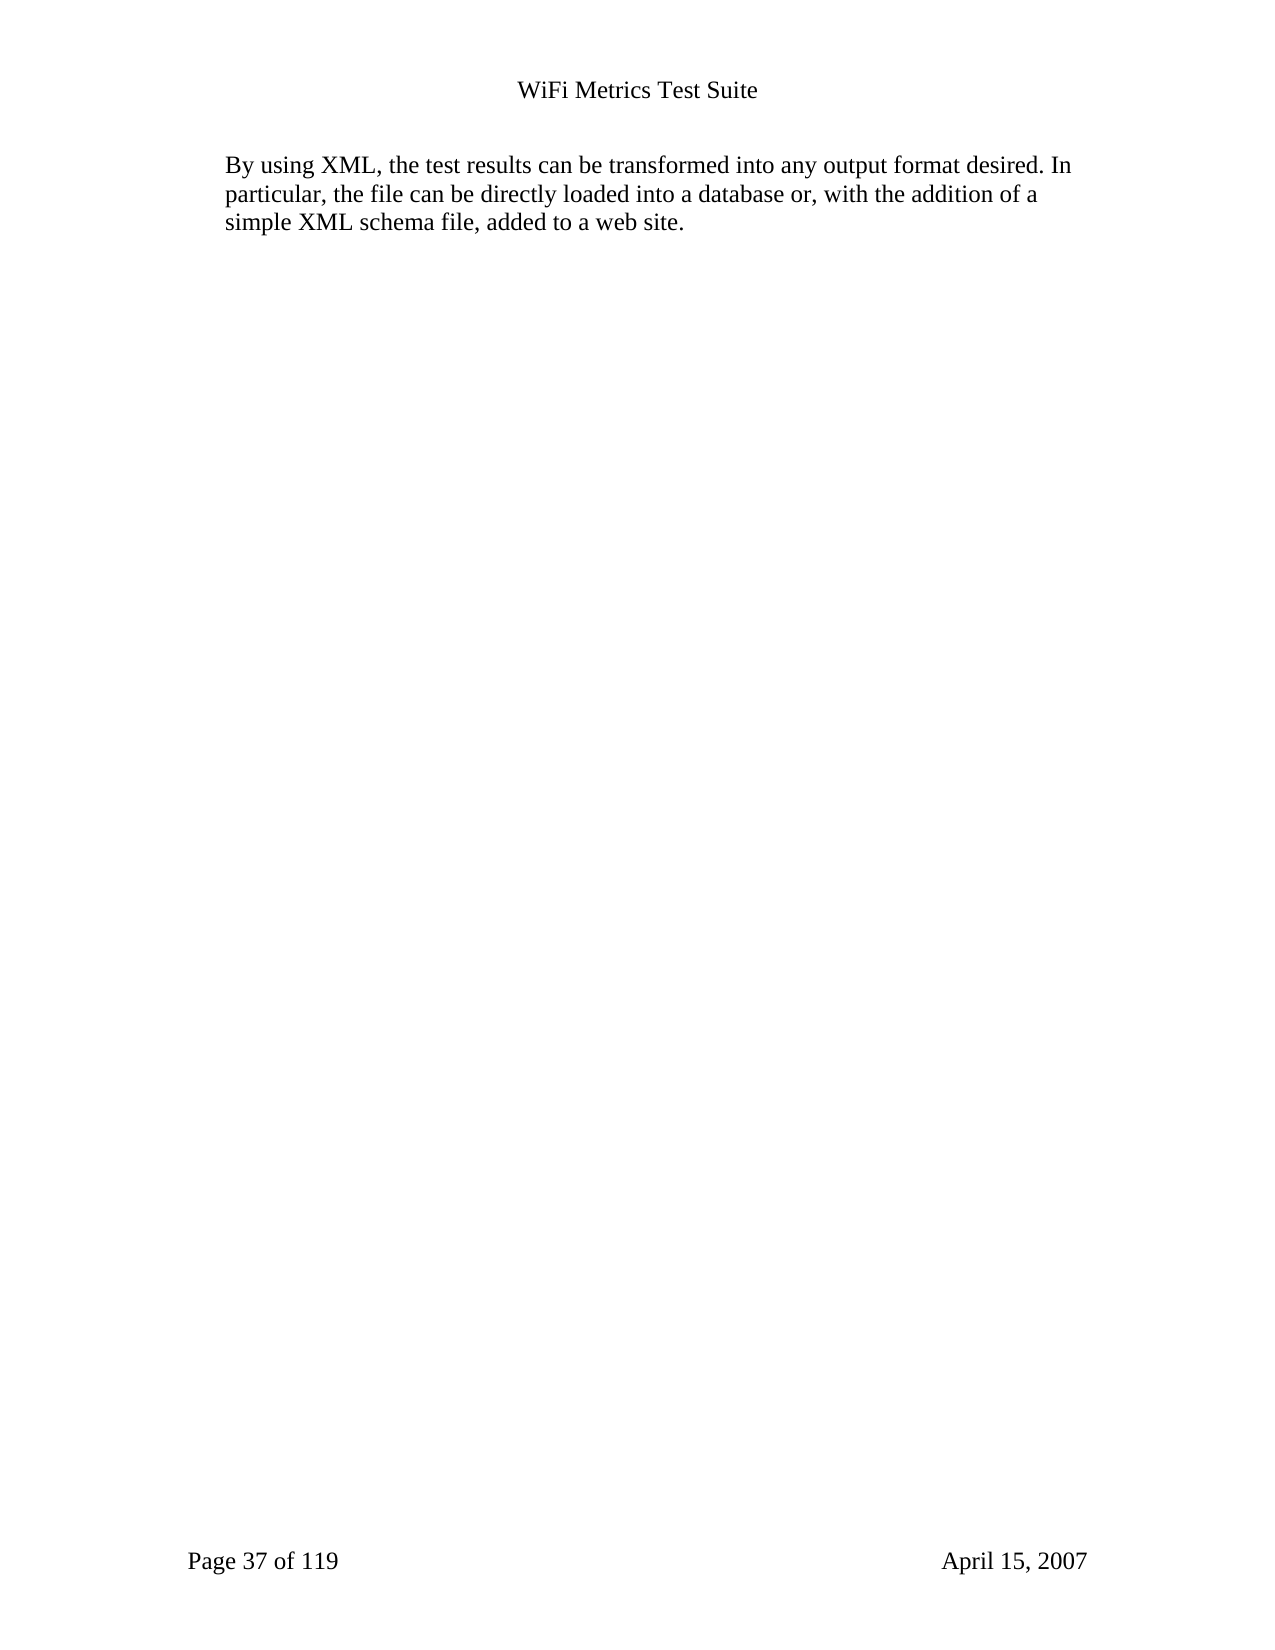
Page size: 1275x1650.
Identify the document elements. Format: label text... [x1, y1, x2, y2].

text By using XML, the test results can be transformed into any output format desired. In particular, the file can be directly loaded into a database or, with the addition of a simple XML schema file, added to a web site. [225, 150, 1087, 236]
